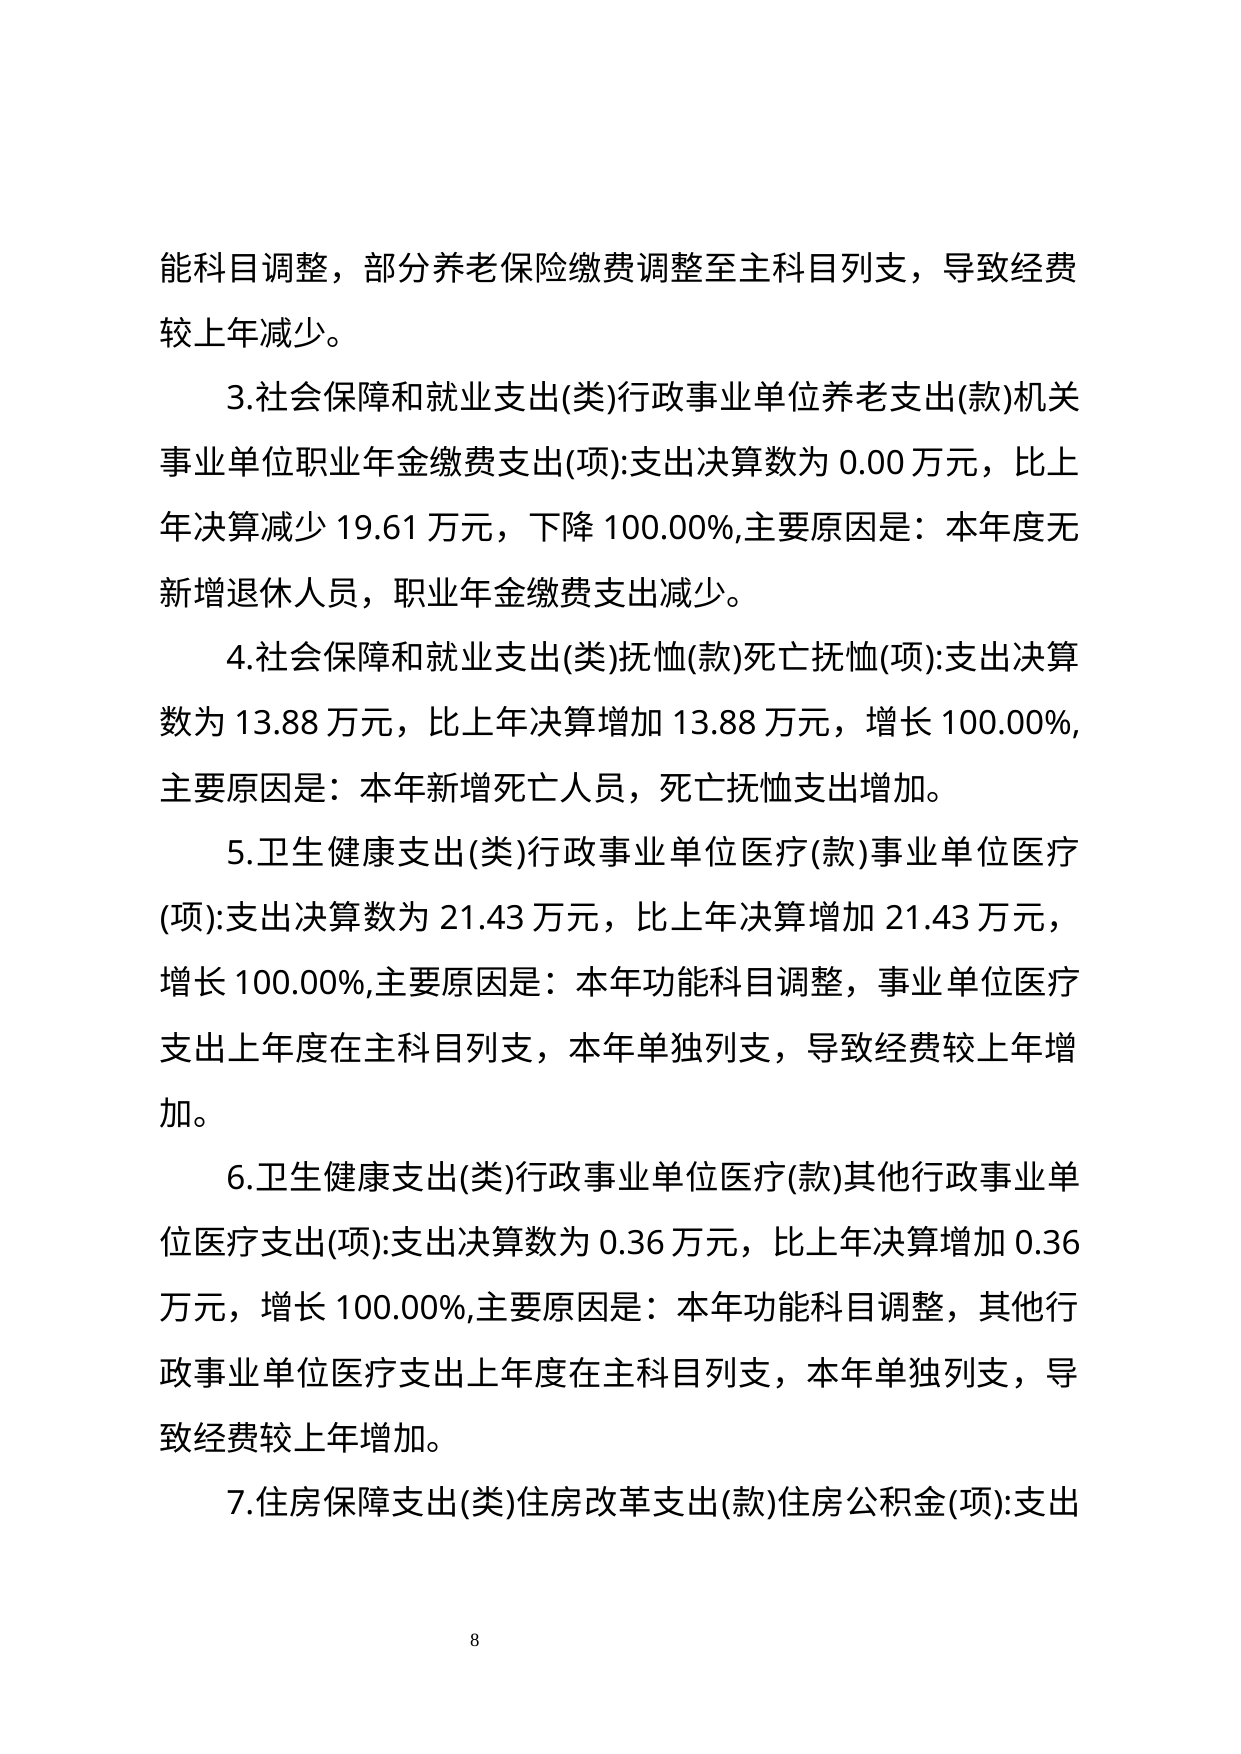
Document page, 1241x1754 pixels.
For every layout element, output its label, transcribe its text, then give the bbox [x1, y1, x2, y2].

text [159, 233, 1081, 363]
text 5.卫生健康支出(类)行政事业单位医疗(款)事业单位医疗(项):支出决算数为21.43万元，比上年决算增加21.43万元，增长100.00%,主要原因是：本年功能科目调整，事业单位医疗支出上年度在主科目列支，本年单独列支，导致经费较上年增加。 [159, 818, 1081, 1143]
text 4.社会保障和就业支出(类)抚恤(款)死亡抚恤(项):支出决算数为13.88万元，比上年决算增加13.88万元，增长100.00%,主要原因是：本年新增死亡人员，死亡抚恤支出增加。 [159, 623, 1081, 818]
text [159, 1468, 1081, 1533]
text 6.卫生健康支出(类)行政事业单位医疗(款)其他行政事业单位医疗支出(项):支出决算数为0.36万元，比上年决算增加0.36万元，增长100.00%,主要原因是：本年功能科目调整，其他行政事业单位医疗支出上年度在主科目列支，本年单独列支，导致经费较上年增加。 [159, 1143, 1081, 1468]
text 3.社会保障和就业支出(类)行政事业单位养老支出(款)机关事业单位职业年金缴费支出(项):支出决算数为0.00万元，比上年决算减少19.61万元，下降100.00%,主要原因是：本年度无新增退休人员，职业年金缴费支出减少。 [159, 363, 1081, 623]
